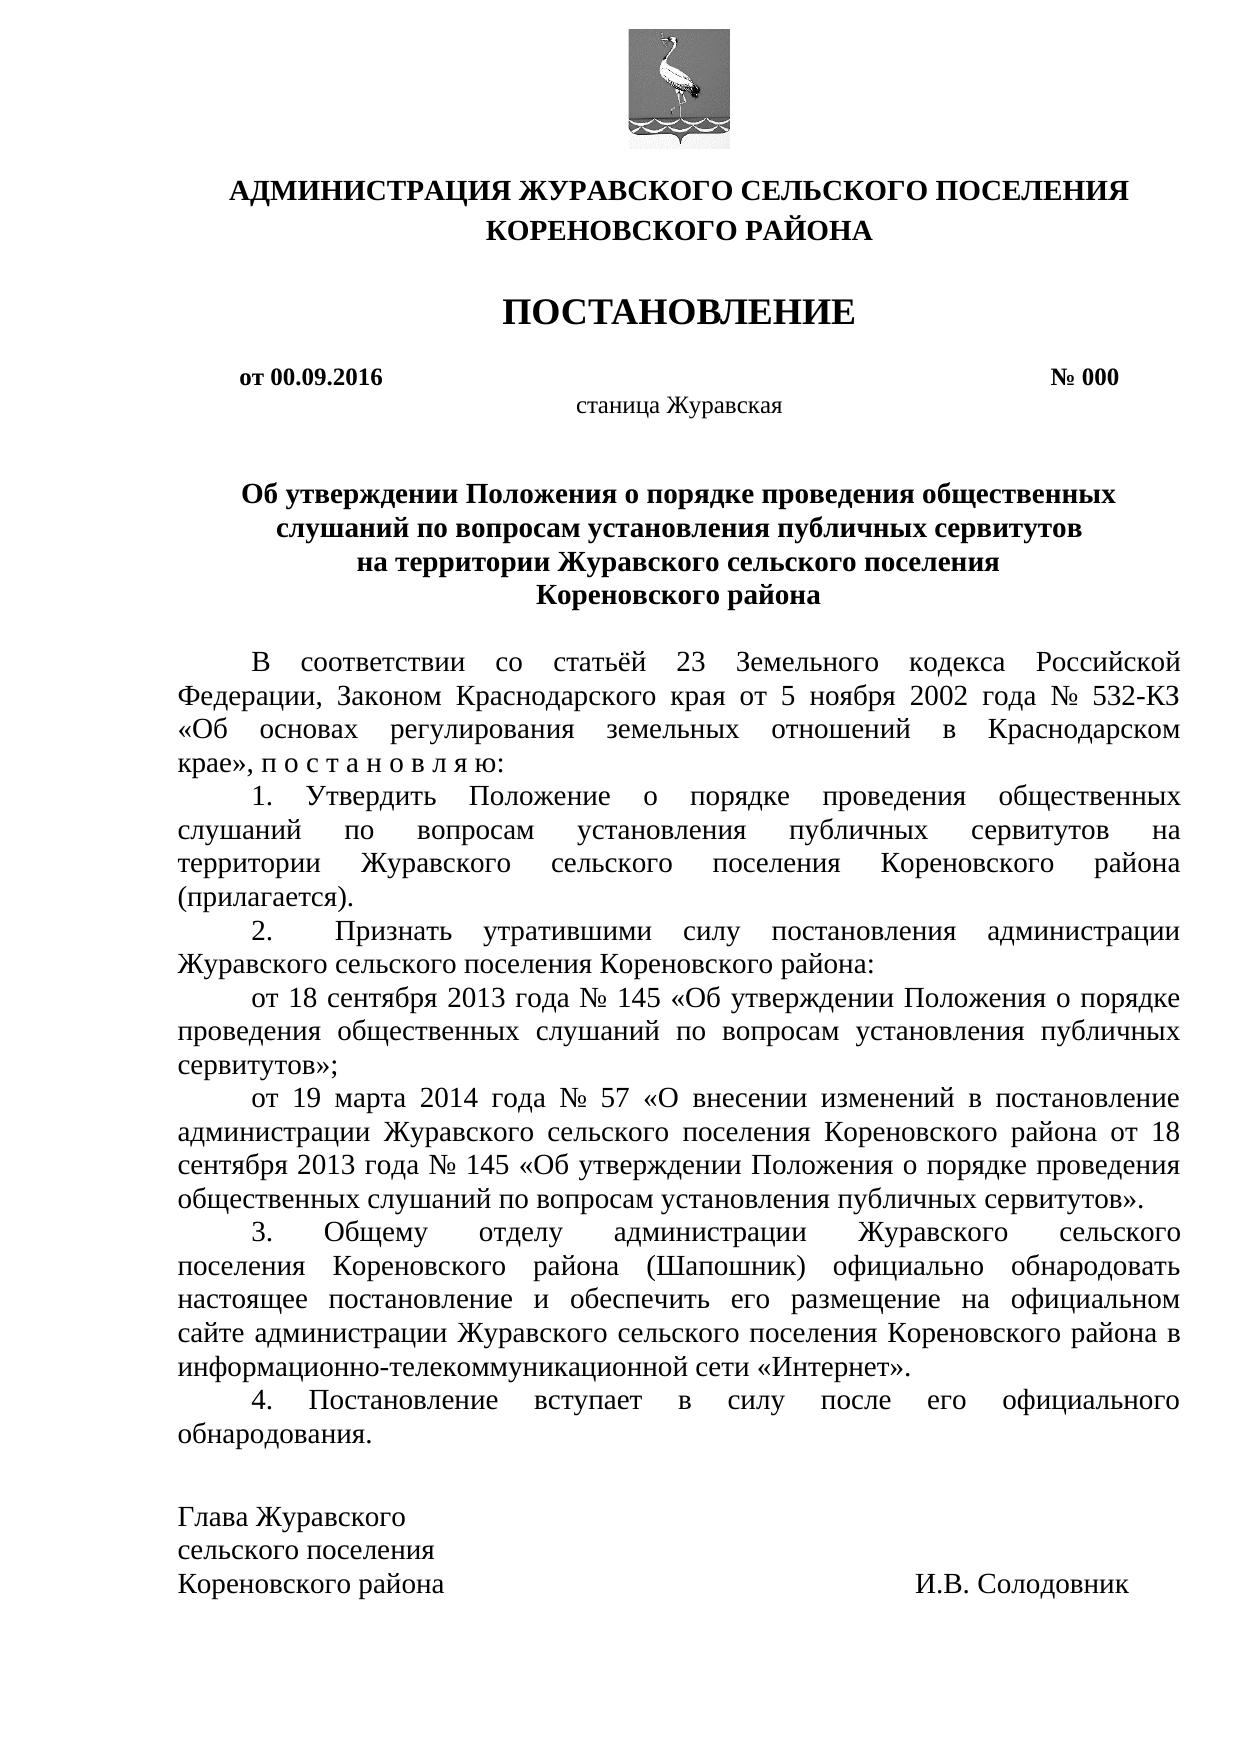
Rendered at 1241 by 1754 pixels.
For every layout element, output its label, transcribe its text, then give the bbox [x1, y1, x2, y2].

text от 00.09.2016 № 000 [177, 362, 1181, 390]
text 2. Признать утратившими силу постановления администрации Журавского сельского поселения Кореновского района: [177, 913, 1181, 980]
text Об утверждении Положения о порядке проведения общественных слушаний по вопросам установления публичных сервитутов [176, 477, 1181, 544]
text 3. Общему отделу администрации Журавского сельского поселения Кореновского района (Шапошник) официально обнародовать настоящее постановление и обеспечить его размещение на официальном сайте администрации Журавского сельского поселения Кореновского района в информационно-телекоммуникационной сети «Интернет». [177, 1214, 1181, 1382]
text В соответствии со статьёй 23 Земельного кодекса Российской Федерации, Законом Краснодарского края от 5 ноября 2002 года № 532-КЗ «Об основах регулирования земельных отношений в Краснодарском крае», п о с т а н о в л я ю: [177, 644, 1181, 778]
subtitle ПОСТАНОВЛЕНИЕ [177, 290, 1181, 333]
text сельского поселения [177, 1532, 1181, 1566]
text Кореновского района [176, 577, 1181, 611]
text на территории Журавского сельского поселения [176, 544, 1181, 577]
text станица Журавская [177, 390, 1181, 419]
text Глава Журавского [177, 1499, 1181, 1532]
text от 19 марта 2014 года № 57 «О внесении изменений в постановление администрации Журавского сельского поселения Кореновского района от 18 сентября 2013 года № 145 «Об утверждении Положения о порядке проведения общественных слушаний по вопросам установления публичных сервитутов». [177, 1080, 1181, 1214]
subtitle АДМИНИСТРАЦИЯ ЖУРАВСКОГО СЕЛЬСКОГО ПОСЕЛЕНИЯ [177, 173, 1181, 207]
text 1. Утвердить Положение о порядке проведения общественных слушаний по вопросам установления публичных сервитутов на территории Журавского сельского поселения Кореновского района (прилагается). [177, 778, 1181, 913]
picture [628, 29, 730, 149]
text Кореновского района И.В. Солодовник [177, 1566, 1181, 1599]
text КОРЕНОВСКОГО РАЙОНА [177, 213, 1181, 247]
text 4. Постановление вступает в силу после его официального обнародования. [177, 1382, 1181, 1449]
text от 18 сентября 2013 года № 145 «Об утверждении Положения о порядке проведения общественных слушаний по вопросам установления публичных сервитутов»; [177, 980, 1181, 1080]
